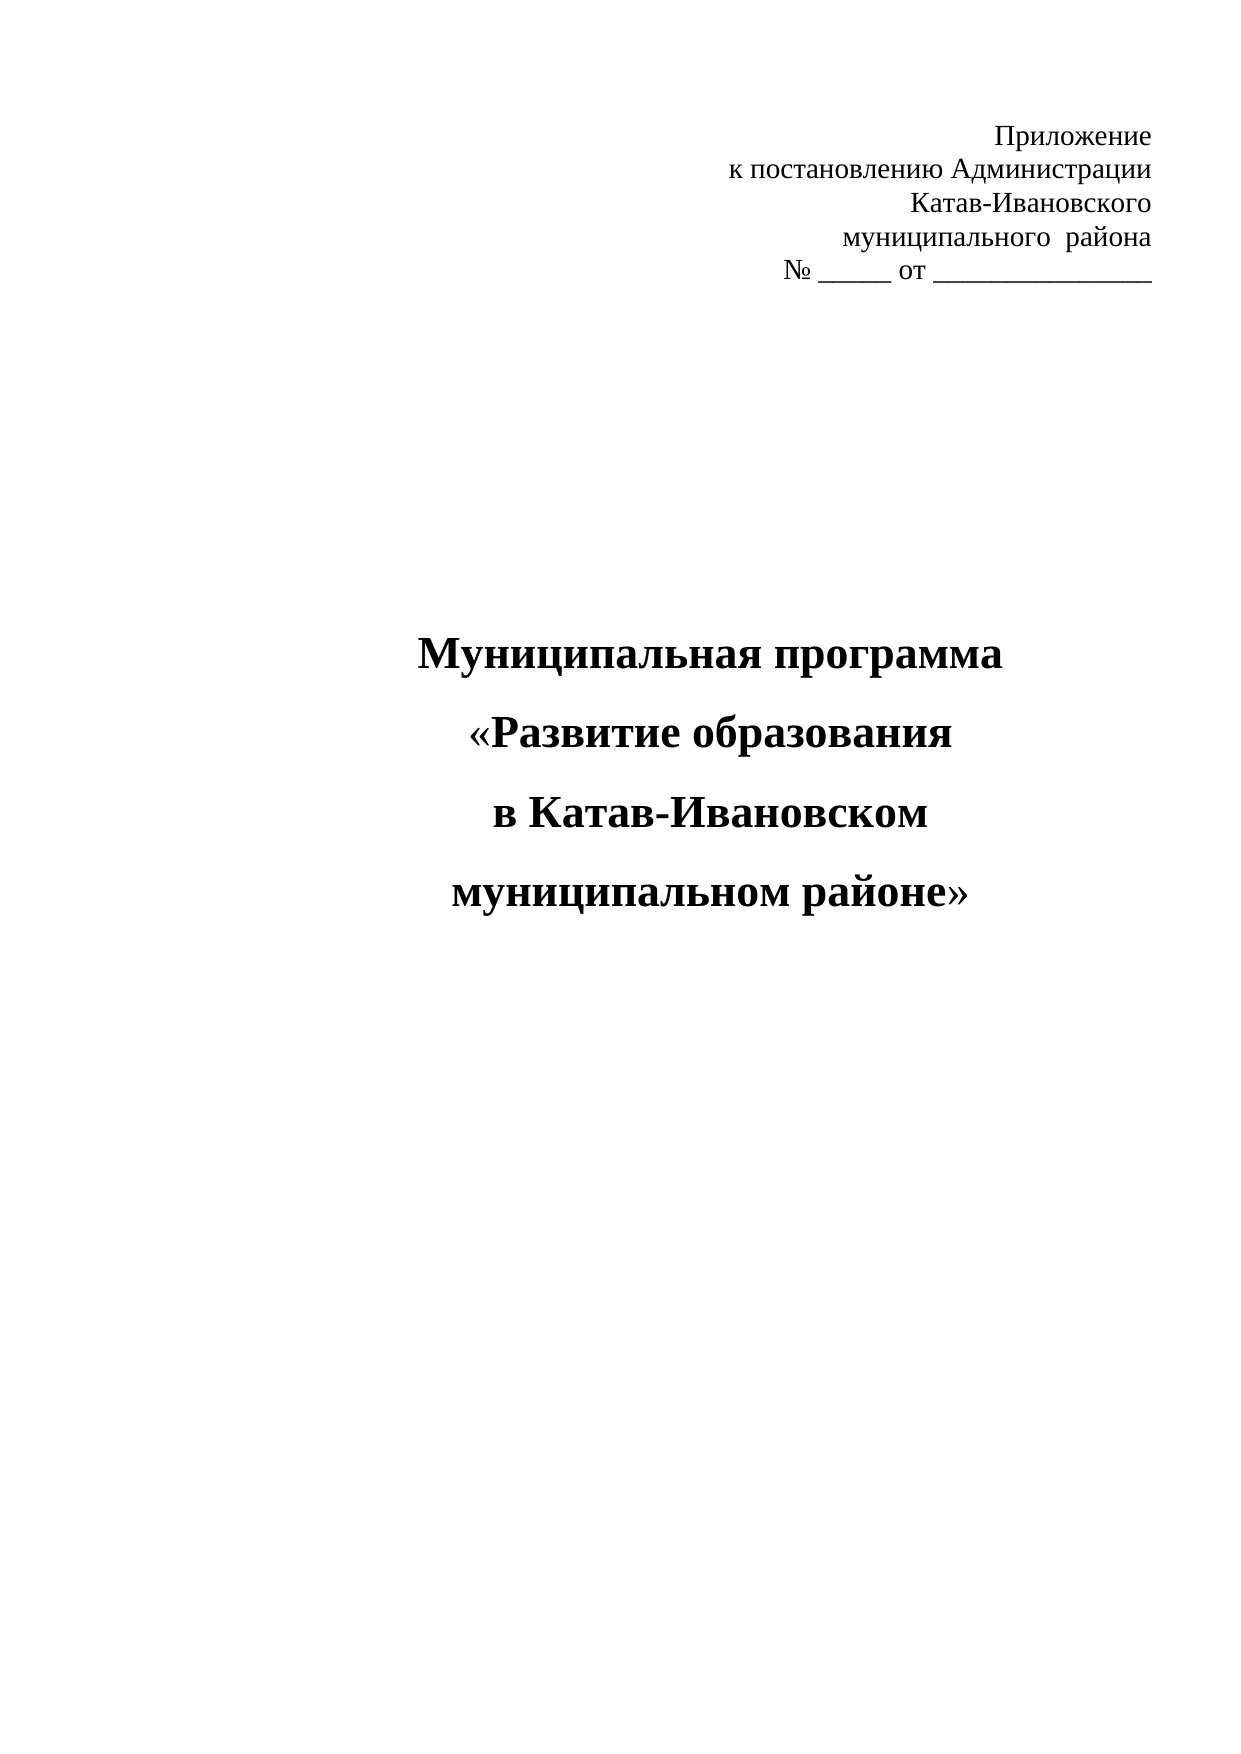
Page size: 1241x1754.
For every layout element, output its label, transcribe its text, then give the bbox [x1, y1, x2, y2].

text к постановлению Администрации [177, 152, 1152, 185]
text Катав-Ивановского [177, 185, 1152, 219]
text № _____ от _______________ [177, 252, 1152, 286]
text в Катав-Ивановском [177, 784, 1152, 837]
text муниципального района [177, 219, 1152, 252]
text муниципальном районе» [177, 863, 1152, 916]
text Муниципальная программа [177, 626, 1152, 679]
text Приложение [177, 118, 1152, 152]
text «Развитие образования [177, 705, 1152, 758]
